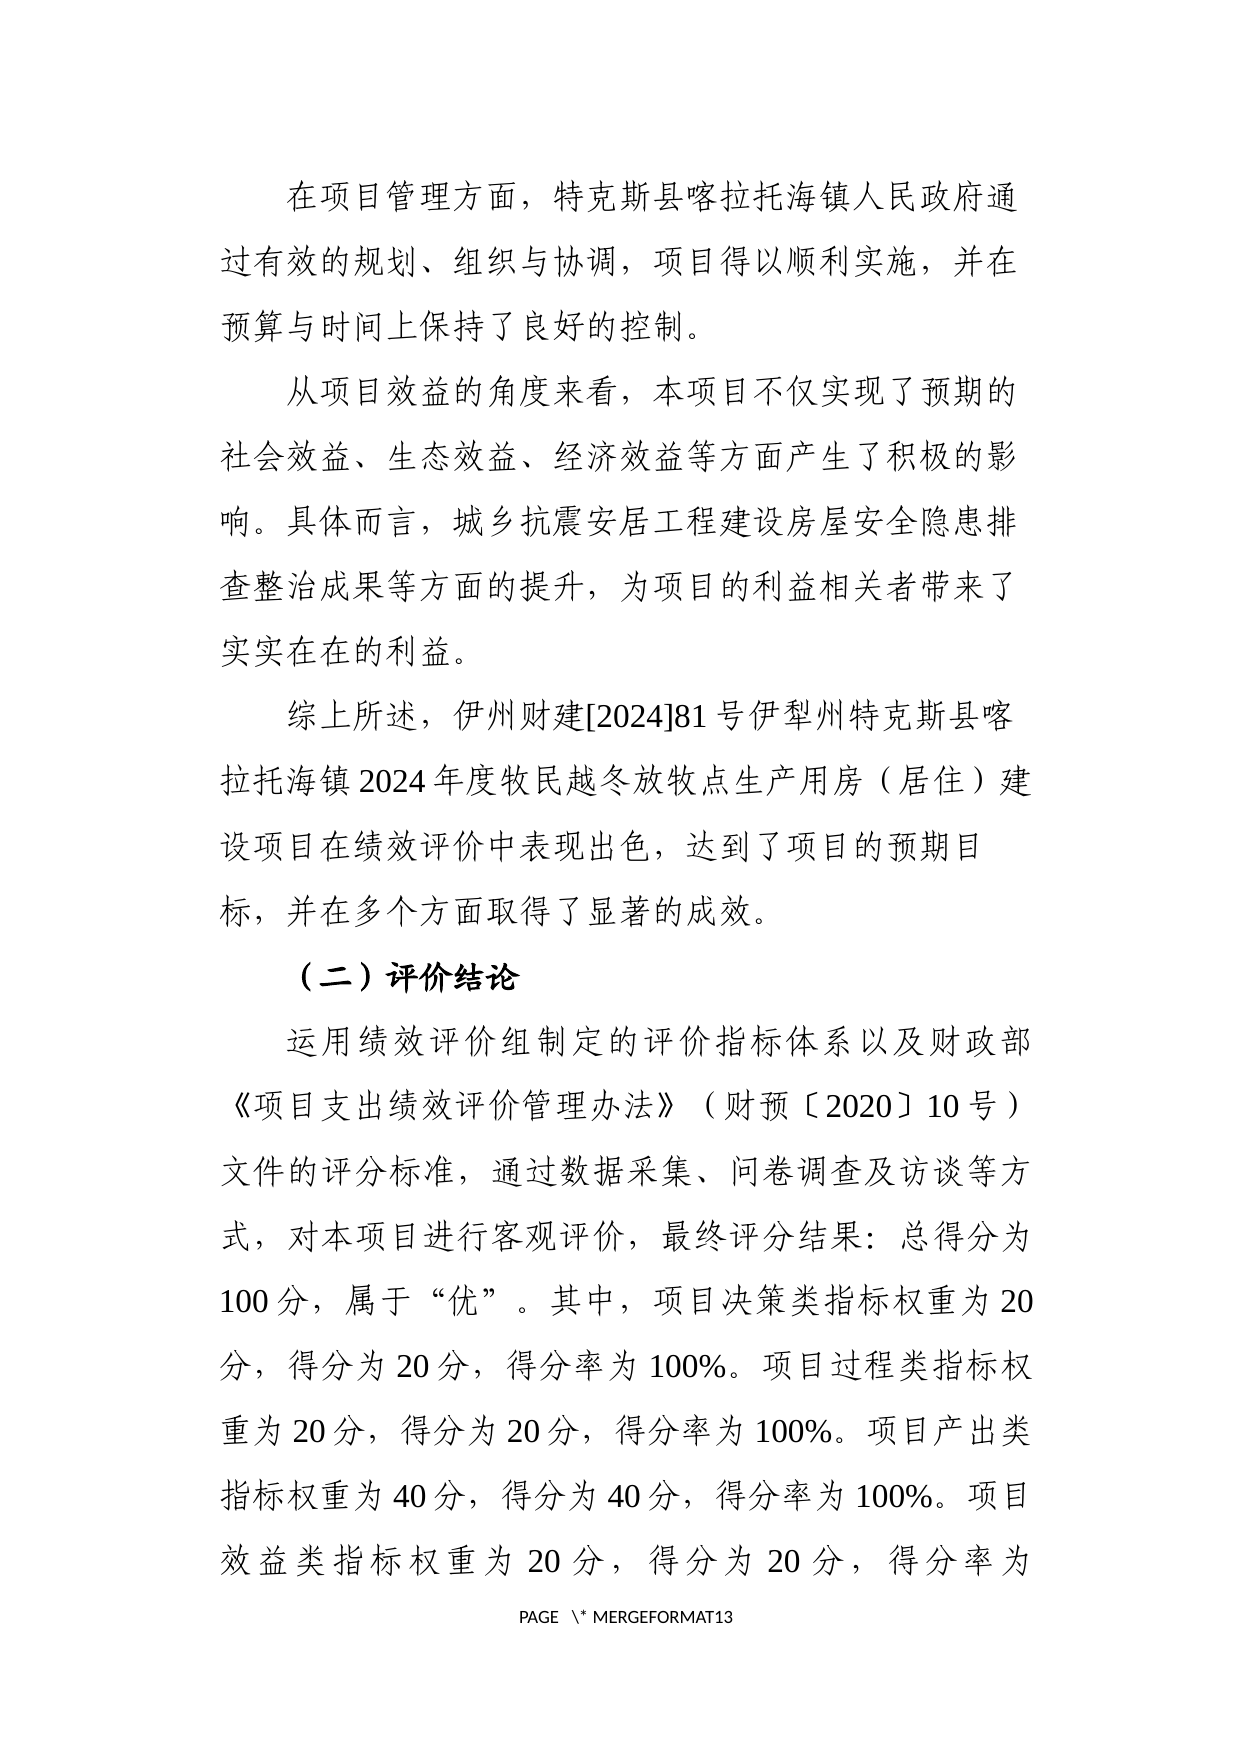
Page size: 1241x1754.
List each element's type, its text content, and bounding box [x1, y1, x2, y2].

title （二）评价结论 [218, 942, 1033, 1007]
text 在项目管理方面，特克斯县喀拉托海镇人民政府通过有效的规划、组织与协调，项目得以顺利实施，并在预算与时间上保持了良好的控制。 [218, 162, 1033, 357]
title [218, 1007, 1033, 1592]
text 综上所述，伊州财建[2024]81号伊犁州特克斯县喀拉托海镇2024年度牧民越冬放牧点生产用房（居住）建设项目在绩效评价中表现出色，达到了项目的预期目标，并在多个方面取得了显著的成效。 [218, 682, 1033, 942]
text 从项目效益的角度来看，本项目不仅实现了预期的社会效益、生态效益、经济效益等方面产生了积极的影响。具体而言，城乡抗震安居工程建设房屋安全隐患排查整治成果等方面的提升，为项目的利益相关者带来了实实在在的利益。 [218, 357, 1033, 682]
